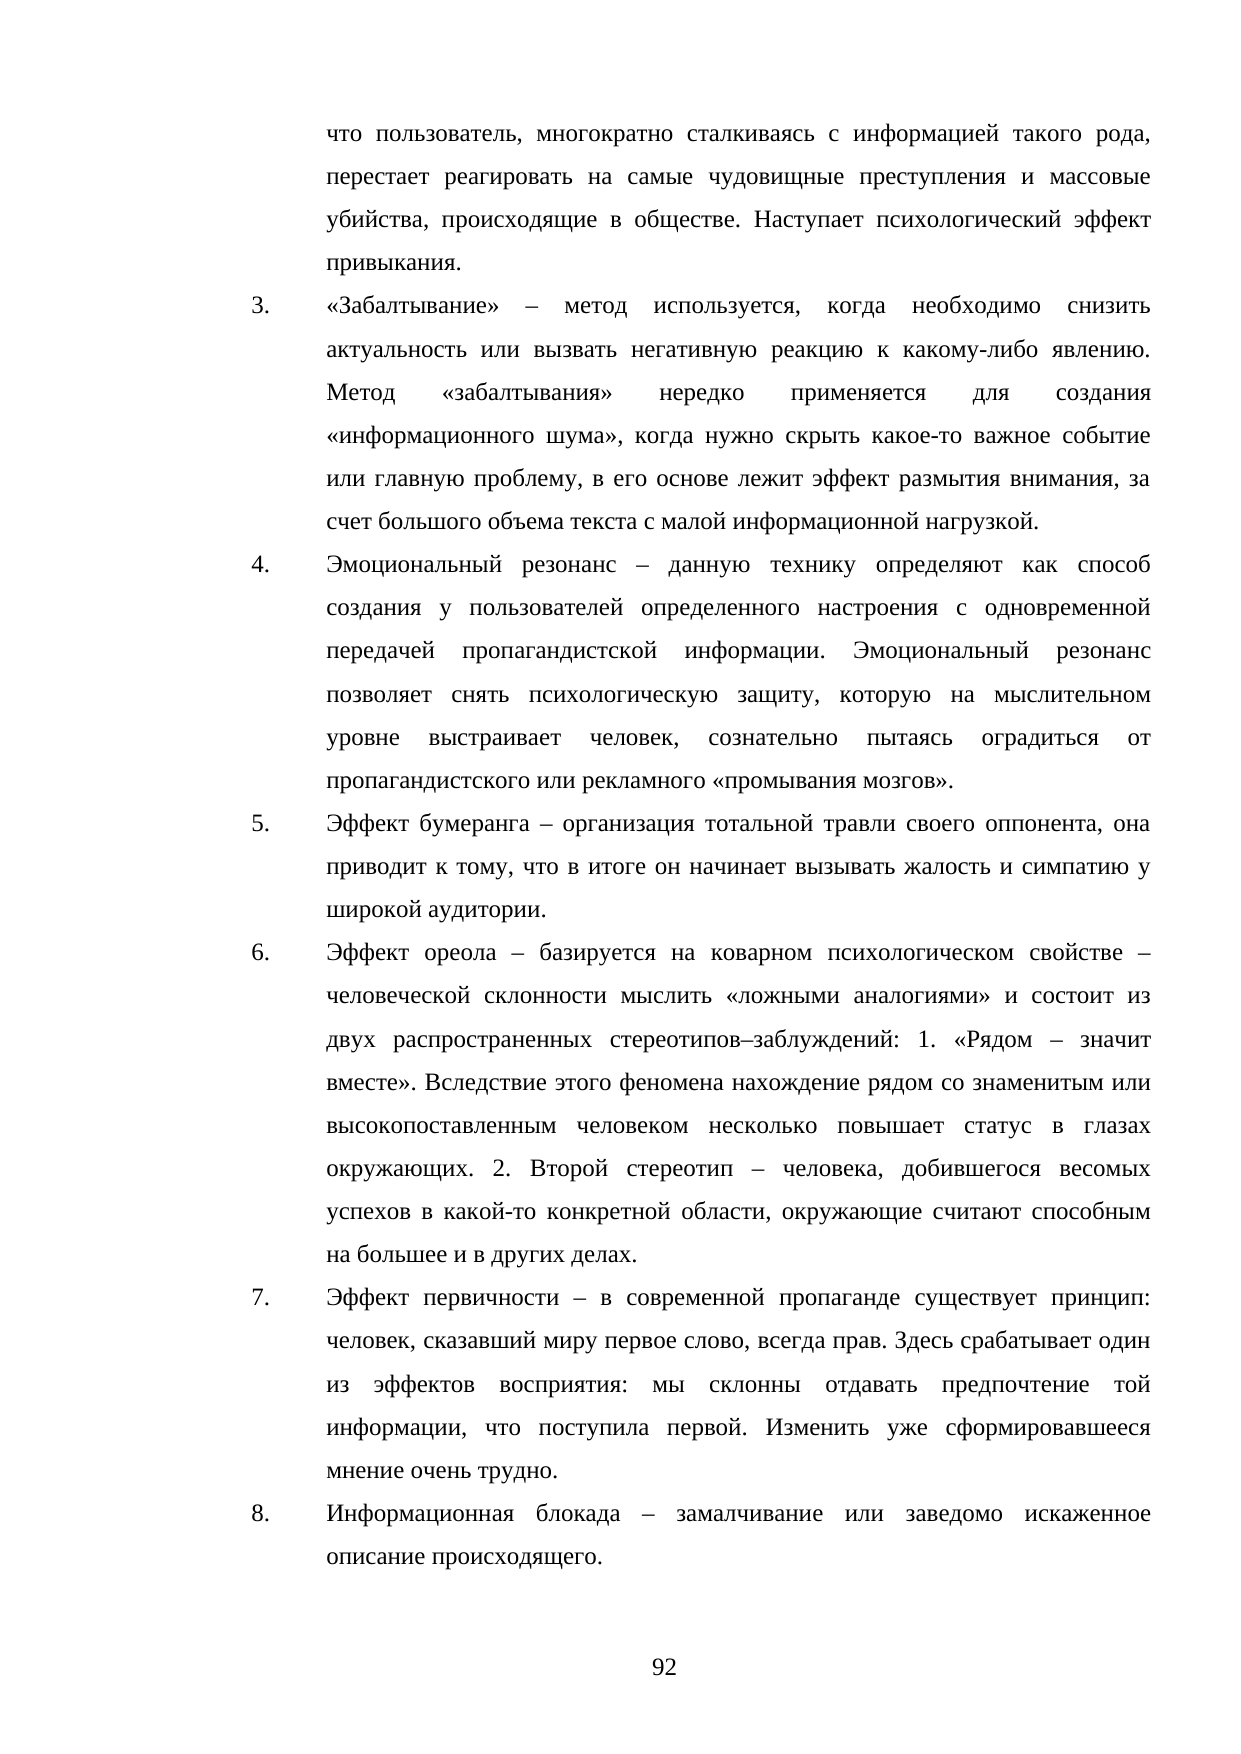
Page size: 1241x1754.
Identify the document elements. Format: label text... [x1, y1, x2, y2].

list Эффект бумеранга – организация тотальной травли своего оппонента, она приводит к тому, что в итоге он начинает вызывать жалость и симпатию у широкой аудитории. [251, 808, 1152, 923]
list Эффект ореола – базируется на коварном психологическом свойстве – человеческой склонности мыслить «ложными аналогиями» и состоит из двух распространенных стереотипов–заблуждений: 1. «Рядом – значит вместе». Вследствие этого феномена нахождение рядом со знаменитым или высокопоставленным человеком несколько повышает статус в глазах окружающих. 2. Второй стереотип – человека, добившегося весомых успехов в какой-то конкретной области, окружающие считают способным на большее и в других делах. [251, 937, 1152, 1268]
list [251, 118, 1152, 276]
list «Забалтывание» – метод используется, когда необходимо снизить актуальность или вызвать негативную реакцию к какому-либо явлению. Метод «забалтывания» нередко применяется для создания «информационного шума», когда нужно скрыть какое-то важное событие или главную проблему, в его основе лежит эффект размытия внимания, за счет большого объема текста с малой информационной нагрузкой. [251, 291, 1152, 535]
list Информационная блокада – замалчивание или заведомо искаженное описание происходящего. [251, 1498, 1152, 1570]
list Эмоциональный резонанс – данную технику определяют как способ создания у пользователей определенного настроения с одновременной передачей пропагандистской информации. Эмоциональный резонанс позволяет снять психологическую защиту, которую на мыслительном уровне выстраивает человек, сознательно пытаясь оградиться от пропагандистского или рекламного «промывания мозгов». [251, 549, 1152, 794]
list Эффект первичности – в современной пропаганде существует принцип: человек, сказавший миру первое слово, всегда прав. Здесь срабатывает один из эффектов восприятия: мы склонны отдавать предпочтение той информации, что поступила первой. Изменить уже сформировавшееся мнение очень трудно. [251, 1282, 1152, 1484]
